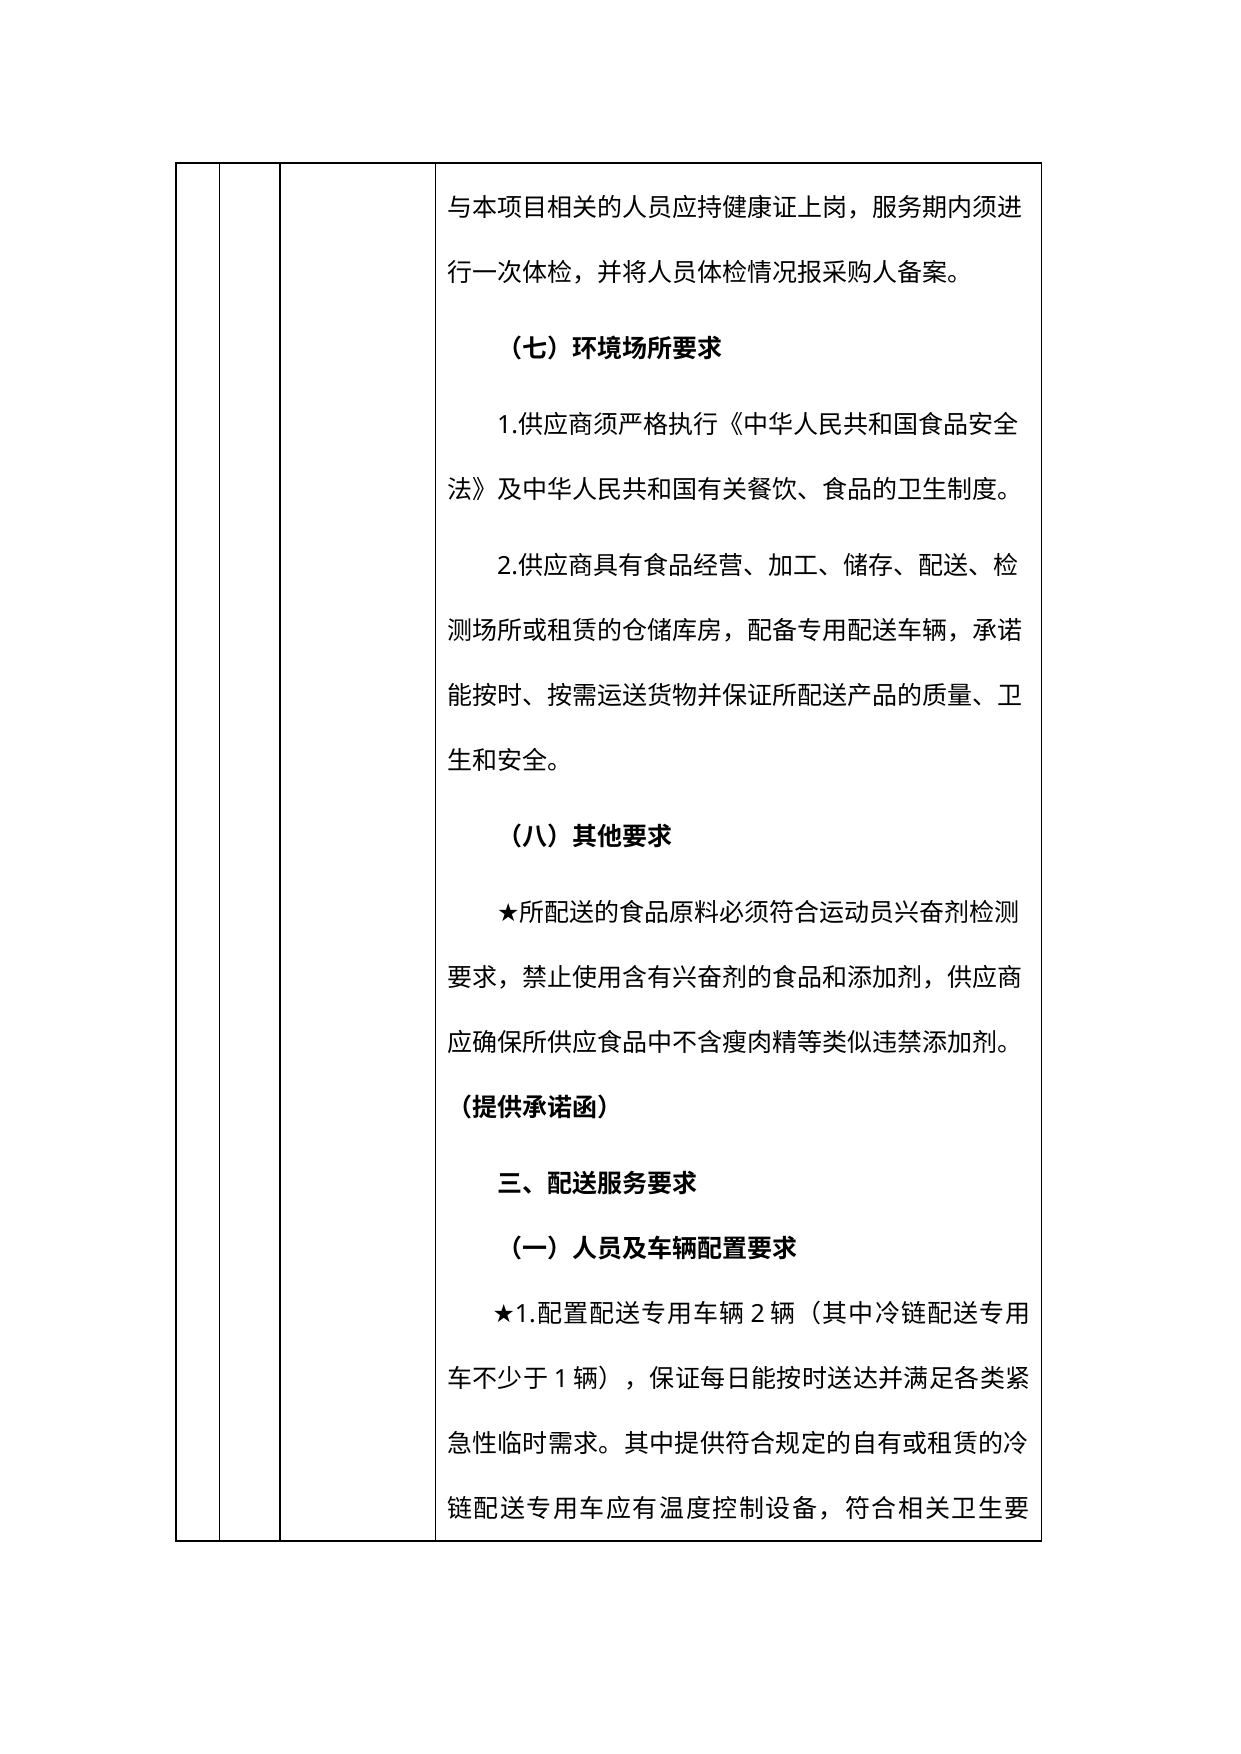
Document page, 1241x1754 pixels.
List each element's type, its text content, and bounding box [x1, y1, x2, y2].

table_cell [281, 164, 435, 1540]
table_cell 1 [177, 164, 219, 1540]
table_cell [436, 164, 1041, 1540]
table_cell [220, 164, 279, 1540]
